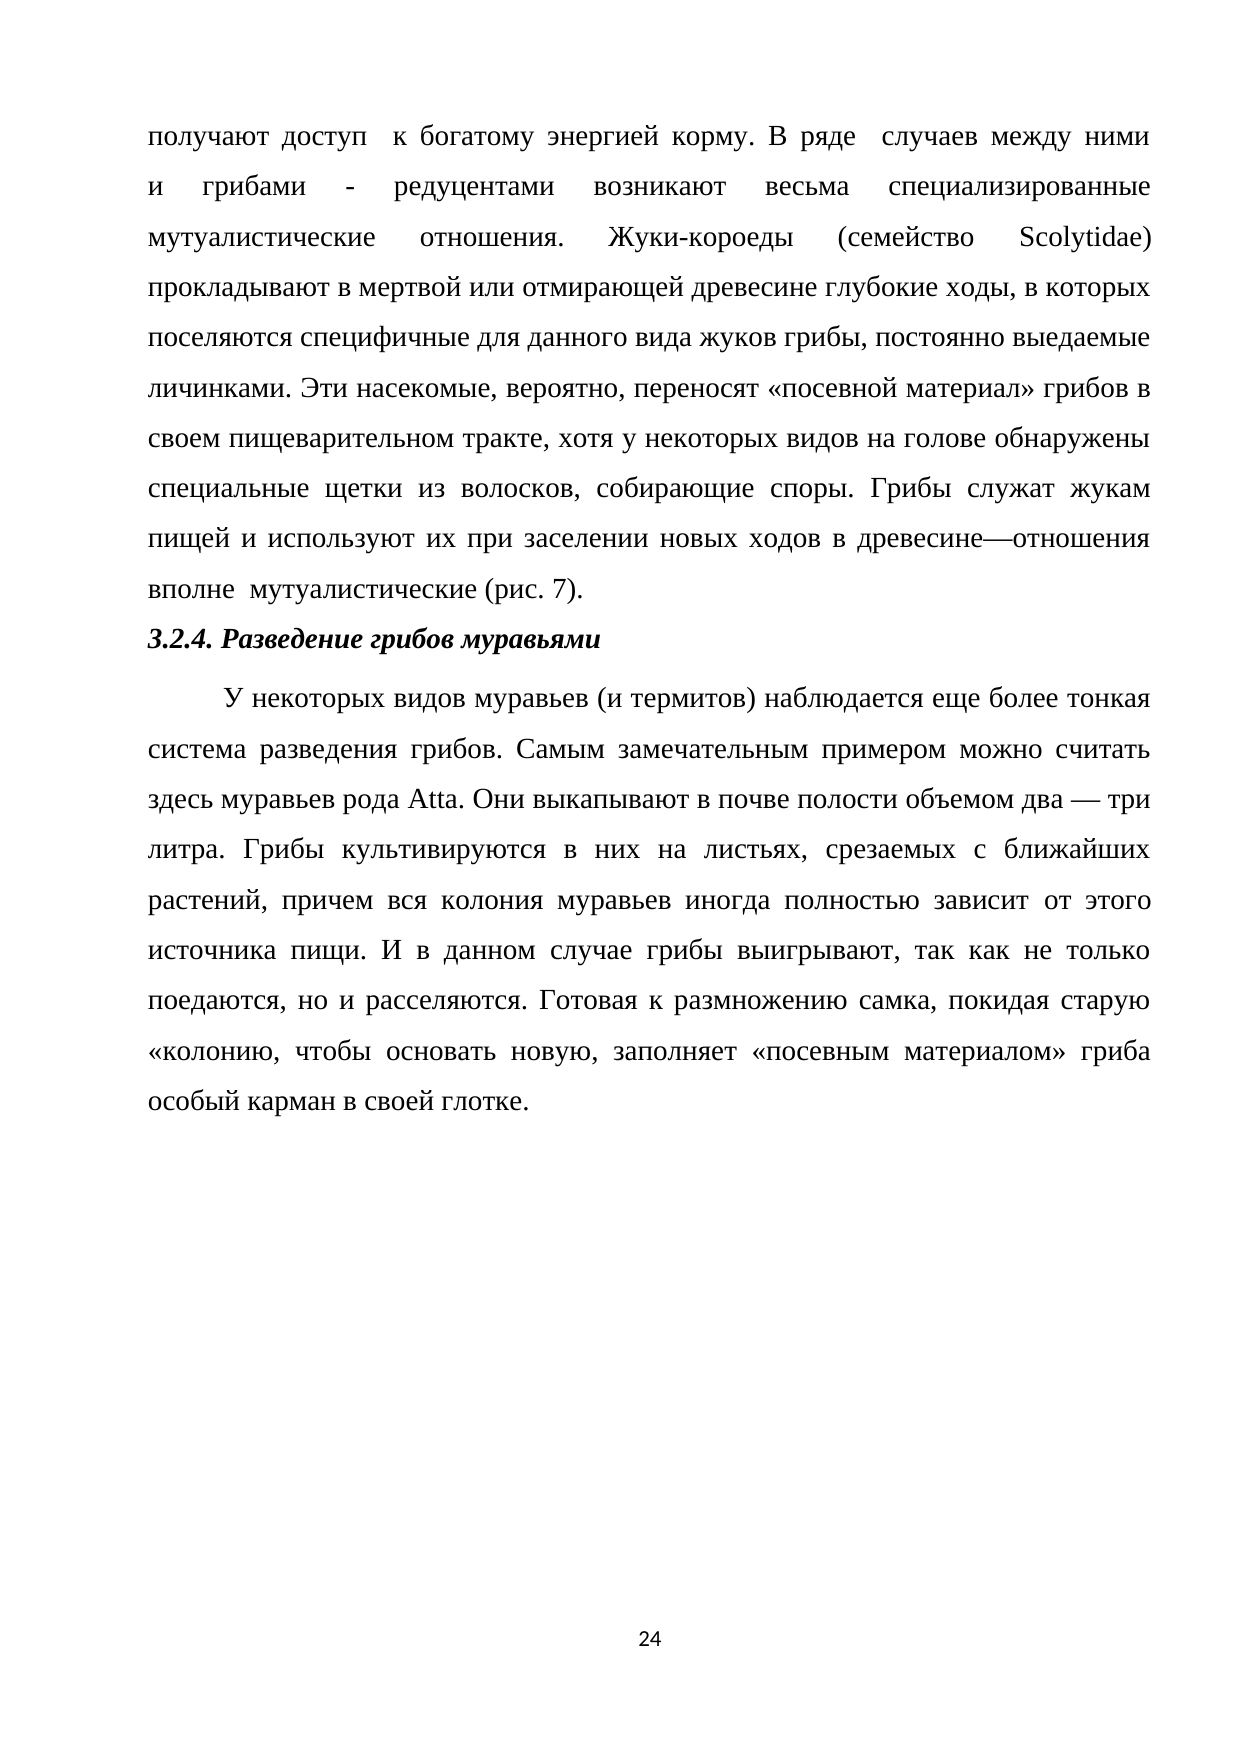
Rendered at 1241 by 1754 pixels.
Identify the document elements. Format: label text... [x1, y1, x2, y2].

text 3.2.4. Разведение грибов муравьями [148, 621, 1152, 655]
text У некоторых видов муравьев (и термитов) наблюдается еще более тонкая система разведения грибов. Самым замечательным примером можно считать здесь муравьев рода Atta. Они выкапывают в почве полости объемом два — три литра. Грибы культивируются в них на листьях, срезаемых с ближайших растений, причем вся колония муравьев иногда полностью зависит от этого источника пищи. И в данном случае грибы выигрывают, так как не только поедаются, но и расселяются. Готовая к размножению самка, покидая старую «колонию, чтобы основать новую, заполняет «посевным материалом» гриба особый карман в своей глотке. [148, 681, 1152, 1117]
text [148, 118, 1152, 604]
